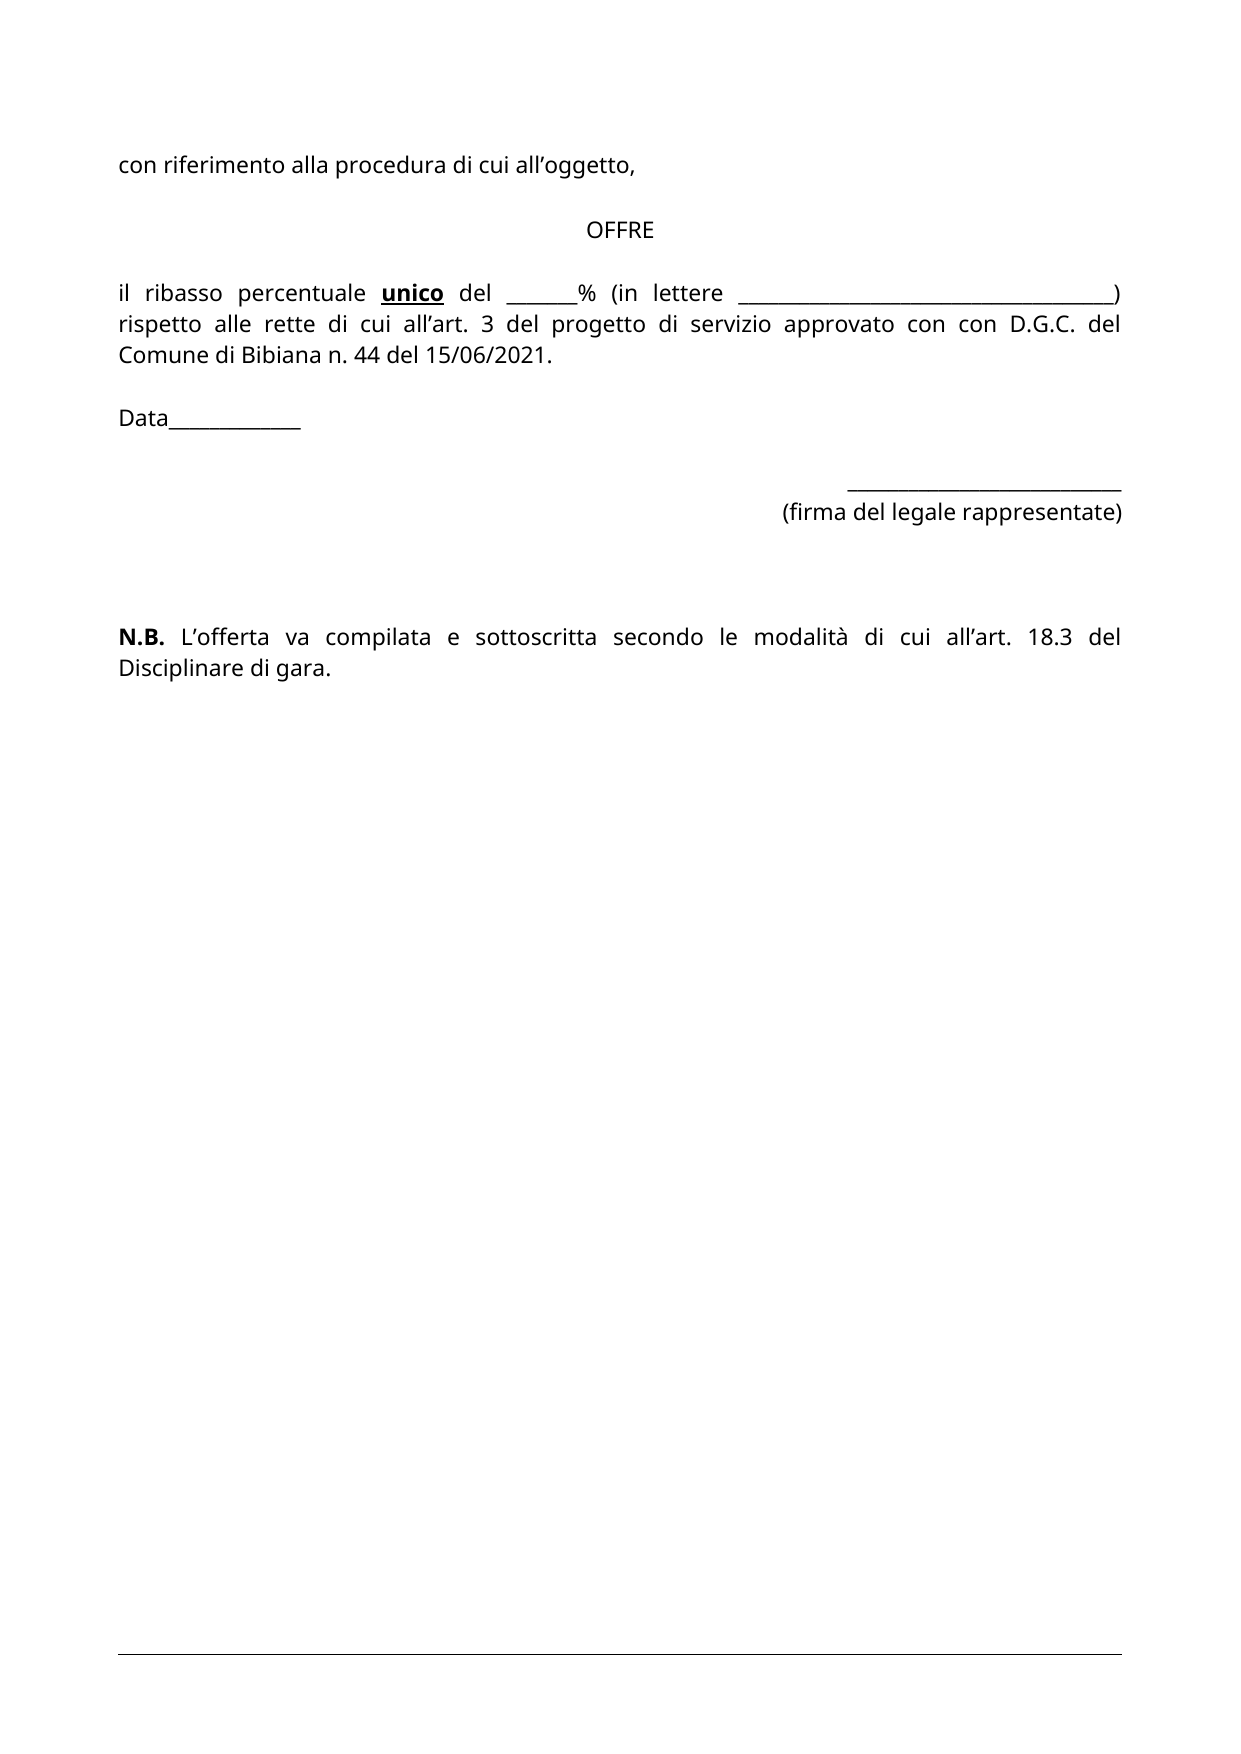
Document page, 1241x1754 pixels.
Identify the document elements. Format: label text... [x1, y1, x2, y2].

text (firma del legale rappresentate) [124, 496, 1122, 527]
text OFFRE [118, 214, 1122, 246]
text il ribasso percentuale unico del _______% (in lettere _____________________________________) rispetto alle rette di cui all’art. 3 del progetto di servizio approvato con con D.G.C. del Comune di Bibiana n. 44 del 15/06/2021. [118, 277, 1122, 371]
text N.B. L’offerta va compilata e sottoscritta secondo le modalità di cui all’art. 18.3 del Disciplinare di gara. [118, 621, 1122, 683]
text con riferimento alla procedura di cui all’oggetto, [118, 149, 1122, 181]
text ___________________________ [124, 464, 1122, 496]
text Data_____________ [118, 402, 1122, 433]
